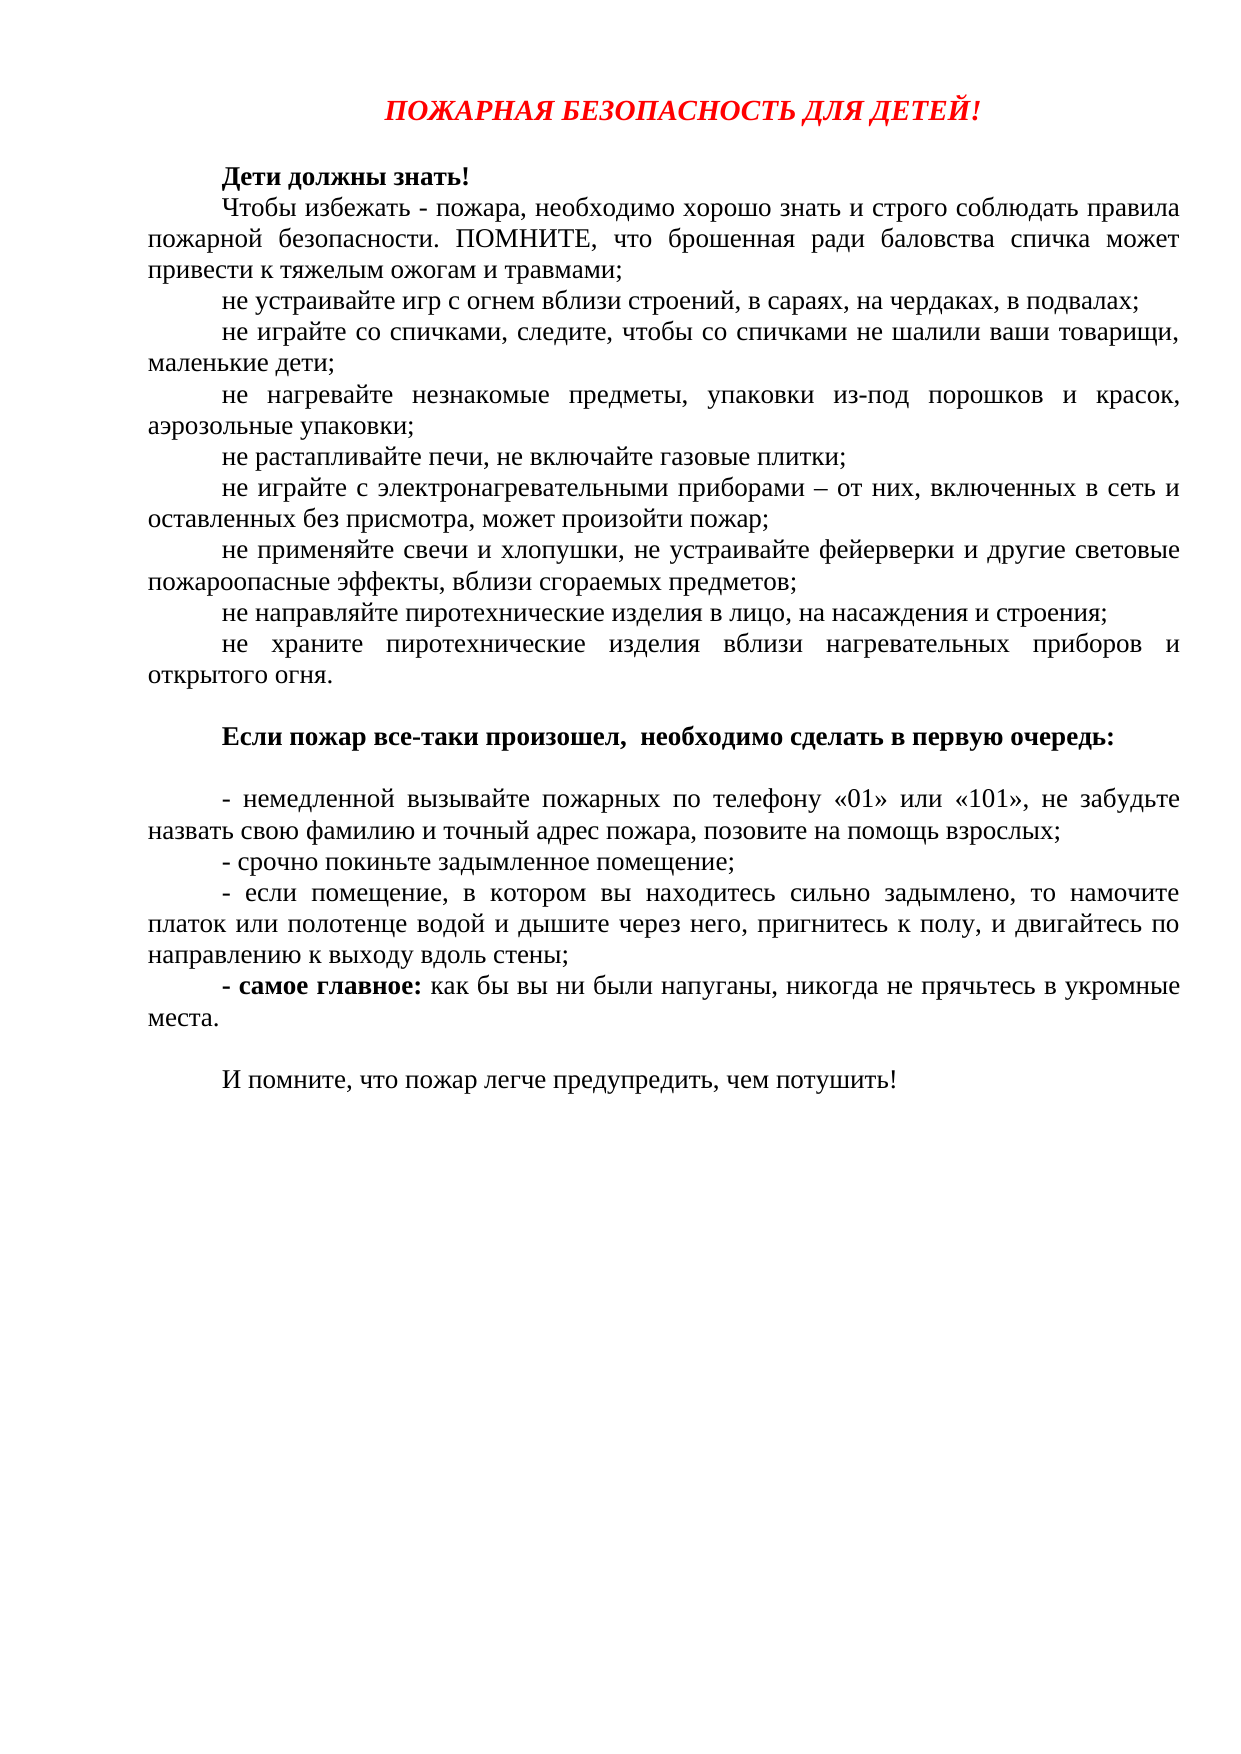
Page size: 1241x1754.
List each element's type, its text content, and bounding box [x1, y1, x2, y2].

text - если помещение, в котором вы находитесь сильно задымлено, то намочите платок или полотенце водой и дышите через него, пригнитесь к полу, и двигайтесь по направлению к выходу вдоль стены; [148, 876, 1181, 969]
text не играйте с электронагревательными приборами – от них, включенных в сеть и оставленных без присмотра, может произойти пожар; [148, 471, 1181, 533]
text - срочно покиньте задымленное помещение; [148, 845, 1181, 876]
text - самое главное: как бы вы ни были напуганы, никогда не прячьтесь в укромные места. [148, 969, 1181, 1032]
text И помните, что пожар легче предупредить, чем потушить! [148, 1063, 1181, 1094]
text не устраивайте игр с огнем вблизи строений, в сараях, на чердаках, в подвалах; [148, 284, 1181, 315]
text ПОЖАРНАЯ БЕЗОПАСНОСТЬ ДЛЯ ДЕТЕЙ! [185, 93, 1181, 126]
text не направляйте пиротехнические изделия в лицо, на насаждения и строения; [148, 596, 1181, 627]
text Дети должны знать! [148, 160, 1181, 191]
text не растапливайте печи, не включайте газовые плитки; [148, 440, 1181, 471]
text не играйте со спичками, следите, чтобы со спичками не шалили ваши товарищи, маленькие дети; [148, 315, 1181, 378]
text Чтобы избежать - пожара, необходимо хорошо знать и строго соблюдать правила пожарной безопасности. ПОМНИТЕ, что брошенная ради баловства спичка может привести к тяжелым ожогам и травмами; [148, 191, 1181, 284]
text не применяйте свечи и хлопушки, не устраивайте фейерверки и другие световые пожароопасные эффекты, вблизи сгораемых предметов; [148, 533, 1181, 596]
text не нагревайте незнакомые предметы, упаковки из-под порошков и красок, аэрозольные упаковки; [148, 378, 1181, 440]
text - немедленной вызывайте пожарных по телефону «01» или «101», не забудьте назвать свою фамилию и точный адрес пожара, позовите на помощь взрослых; [148, 783, 1181, 845]
text Если пожар все-таки произошел, необходимо сделать в первую очередь: [148, 720, 1181, 751]
text не храните пиротехнические изделия вблизи нагревательных приборов и открытого огня. [148, 627, 1181, 689]
